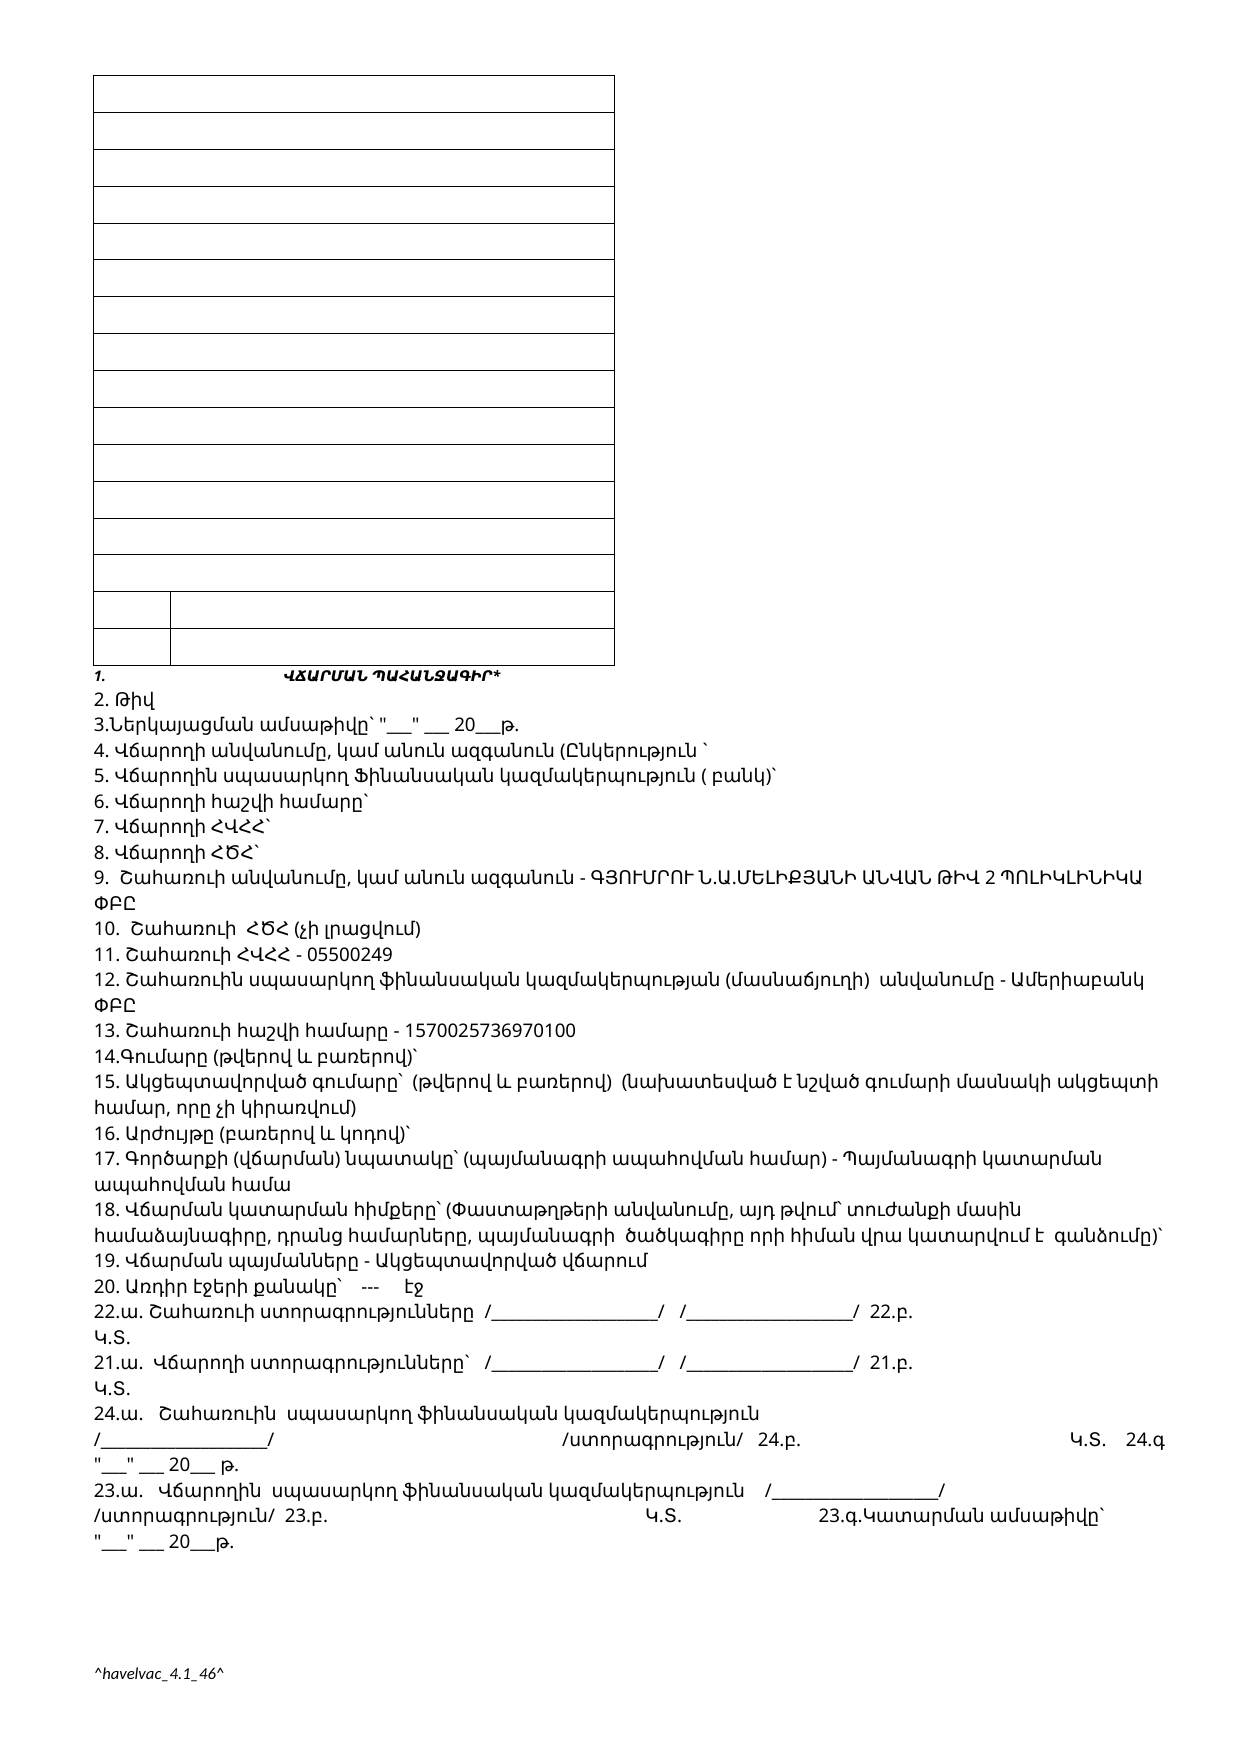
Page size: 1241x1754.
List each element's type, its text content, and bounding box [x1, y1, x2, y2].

text ^havelvac_4.1_46^ [94, 1664, 1171, 1684]
